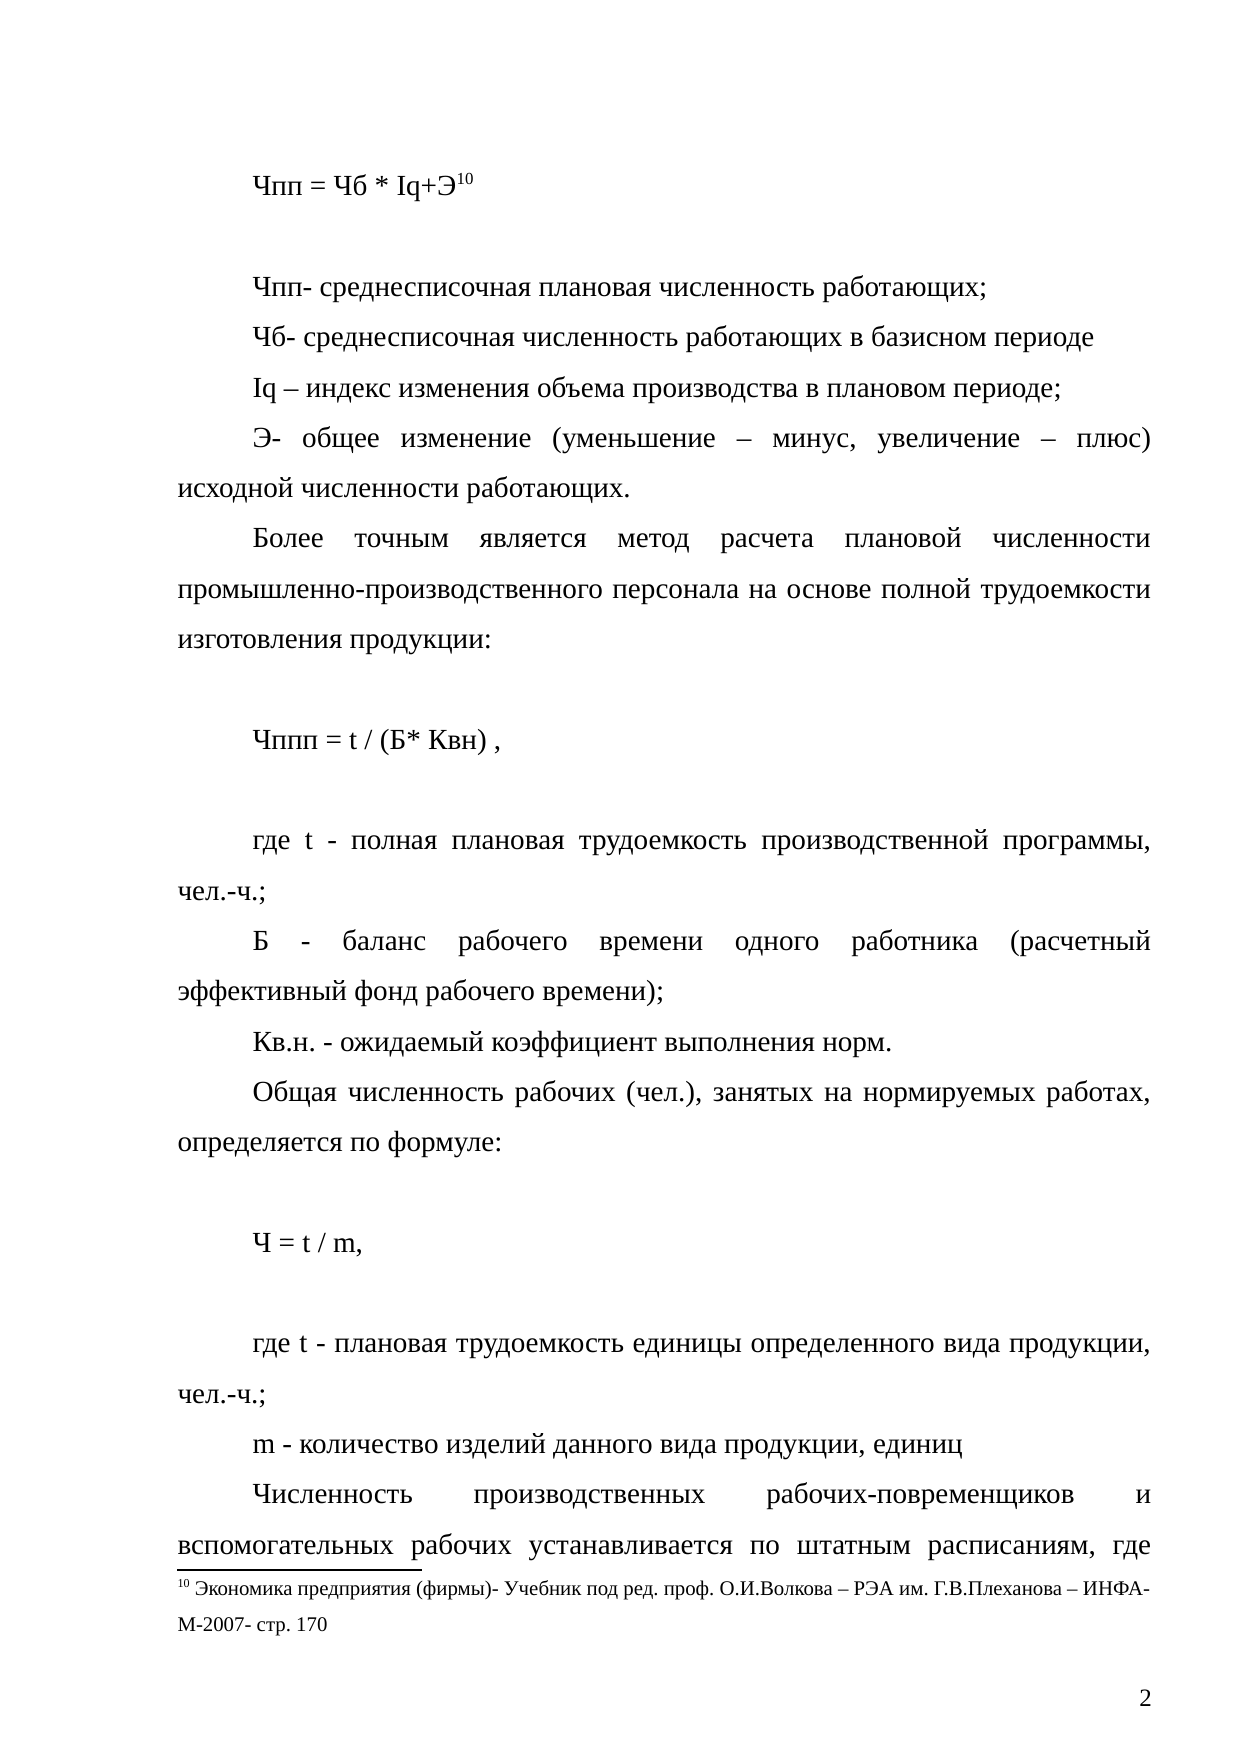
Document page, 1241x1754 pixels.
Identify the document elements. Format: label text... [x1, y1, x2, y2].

text Чб- среднесписочная численность работающих в базисном периоде [177, 319, 1152, 353]
text Э- общее изменение (уменьшение – минус, увеличение – плюс) исходной численности работающих. [177, 420, 1152, 504]
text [177, 1477, 1152, 1560]
text Более точным является метод расчета плановой численности промышленно-производственного персонала на основе полной трудоемкости изготовления продукции: [177, 521, 1152, 655]
text Б - баланс рабочего времени одного работника (расчетный эффективный фонд рабочего времени); [177, 923, 1152, 1007]
text Ч = t / m, [177, 1225, 1152, 1258]
text Чппп = t / (Б* Квн) , [177, 722, 1152, 755]
text Кв.н. - ожидаемый коэффициент выполнения норм. [177, 1024, 1152, 1057]
text m - количество изделий данного вида продукции, единиц [177, 1426, 1152, 1460]
text Чпп- среднесписочная плановая численность работающих; [177, 269, 1152, 303]
text Общая численность рабочих (чел.), занятых на нормируемых работах, определяется по формуле: [177, 1074, 1152, 1158]
text Iq – индекс изменения объема производства в плановом периоде; [177, 370, 1152, 403]
text Чпп = Чб * Iq+Э [177, 168, 1152, 202]
text где t - полная плановая трудоемкость производственной программы, чел.-ч.; [177, 822, 1152, 906]
text где t - плановая трудоемкость единицы определенного вида продукции, чел.-ч.; [177, 1326, 1152, 1409]
